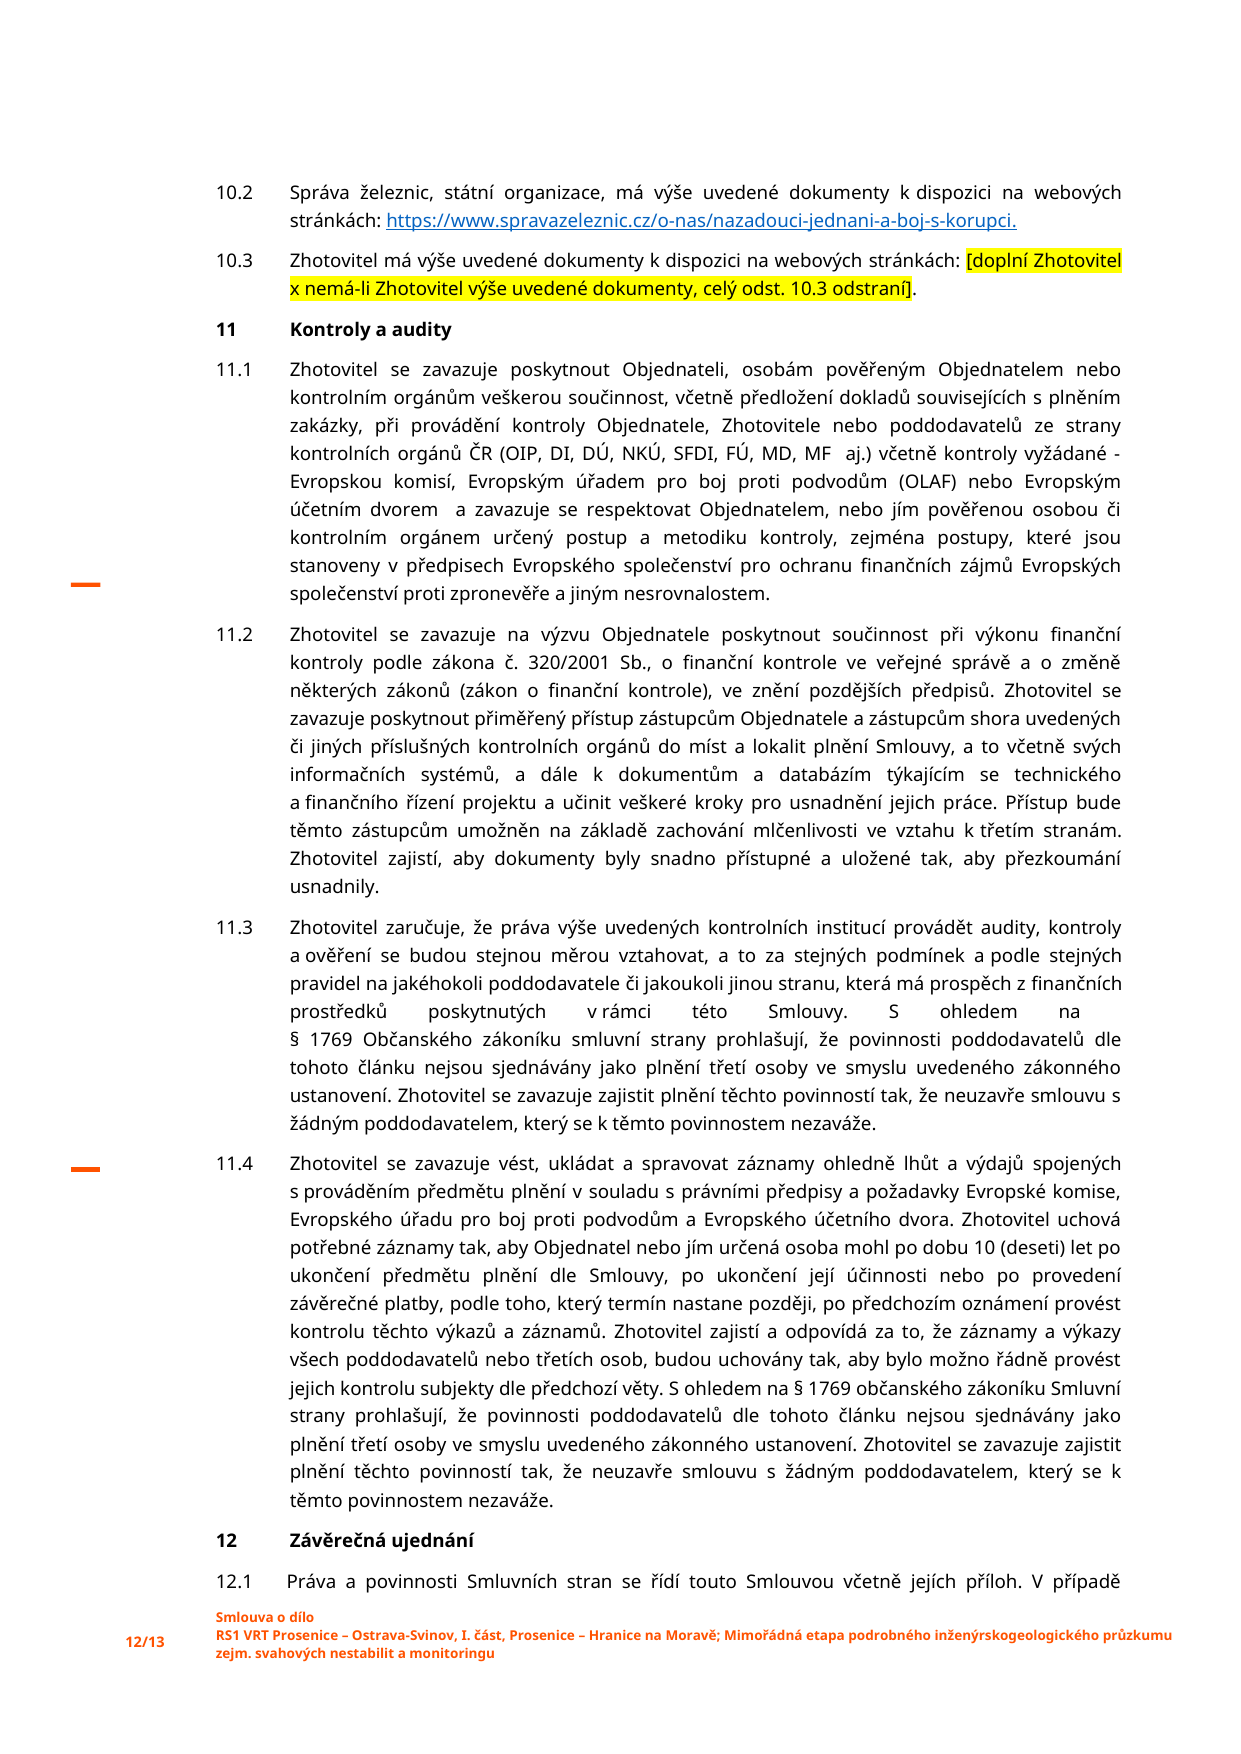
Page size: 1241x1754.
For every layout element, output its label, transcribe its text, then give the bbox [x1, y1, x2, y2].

subtitle Kontroly a audity [216, 316, 1122, 342]
subtitle Zhotovitel se zavazuje vést, ukládat a spravovat záznamy ohledně lhůt a výdajů spojených s prováděním předmětu plnění v souladu s právními předpisy a požadavky Evropské komise, Evropského úřadu pro boj proti podvodům a Evropského účetního dvora. Zhotovitel uchová potřebné záznamy tak, aby Objednatel nebo jím určená osoba mohl po dobu 10 (deseti) let po ukončení předmětu plnění dle Smlouvy, po ukončení její účinnosti nebo po provedení závěrečné platby, podle toho, který termín nastane později, po předchozím oznámení provést kontrolu těchto výkazů a záznamů. Zhotovitel zajistí a odpovídá za to, že záznamy a výkazy všech poddodavatelů nebo třetích osob, budou uchovány tak, aby bylo možno řádně provést jejich kontrolu subjekty dle předchozí věty. S ohledem na § 1769 občanského zákoníku Smluvní strany prohlašují, že povinnosti poddodavatelů dle tohoto článku nejsou sjednávány jako plnění třetí osoby ve smyslu uvedeného zákonného ustanovení. Zhotovitel se zavazuje zajistit plnění těchto povinností tak, že neuzavře smlouvu s žádným poddodavatelem, který se k těmto povinnostem nezaváže. [216, 1151, 1122, 1512]
subtitle Zhotovitel se zavazuje poskytnout Objednateli, osobám pověřeným Objednatelem nebo kontrolním orgánům veškerou součinnost, včetně předložení dokladů souvisejících s plněním zakázky, při provádění kontroly Objednatele, Zhotovitele nebo poddodavatelů ze strany kontrolních orgánů ČR (OIP, DI, DÚ, NKÚ, SFDI, FÚ, MD, MF aj.) včetně kontroly vyžádané - Evropskou komisí, Evropským úřadem pro boj proti podvodům (OLAF) nebo Evropským účetním dvorem a zavazuje se respektovat Objednatelem, nebo jím pověřenou osobou či kontrolním orgánem určený postup a metodiku kontroly, zejména postupy, které jsou stanoveny v předpisech Evropského společenství pro ochranu finančních zájmů Evropských společenství proti zpronevěře a jiným nesrovnalostem. [216, 357, 1122, 606]
subtitle Zhotovitel se zavazuje na výzvu Objednatele poskytnout součinnost při výkonu finanční kontroly podle zákona č. 320/2001 Sb., o finanční kontrole ve veřejné správě a o změně některých zákonů (zákon o finanční kontrole), ve znění pozdějších předpisů. Zhotovitel se zavazuje poskytnout přiměřený přístup zástupcům Objednatele a zástupcům shora uvedených či jiných příslušných kontrolních orgánů do míst a lokalit plnění Smlouvy, a to včetně svých informačních systémů, a dále k dokumentům a databázím týkajícím se technického a finančního řízení projektu a učinit veškeré kroky pro usnadnění jejich práce. Přístup bude těmto zástupcům umožněn na základě zachování mlčenlivosti ve vztahu k třetím stranám. Zhotovitel zajistí, aby dokumenty byly snadno přístupné a uložené tak, aby přezkoumání usnadnily. [216, 621, 1122, 899]
subtitle Zhotovitel má výše uvedené dokumenty k dispozici na webových stránkách: [doplní Zhotovitel x nemá-li Zhotovitel výše uvedené dokumenty, celý odst. 10.3 odstraní]. [216, 247, 1122, 301]
subtitle Závěrečná ujednání [216, 1527, 1122, 1553]
subtitle Zhotovitel zaručuje, že práva výše uvedených kontrolních institucí provádět audity, kontroly a ověření se budou stejnou měrou vztahovat, a to za stejných podmínek a podle stejných pravidel na jakéhokoli poddodavatele či jakoukoli jinou stranu, která má prospěch z finančních prostředků poskytnutých v rámci této Smlouvy. S ohledem na § 1769 Občanského zákoníku smluvní strany prohlašují, že povinnosti poddodavatelů dle tohoto článku nejsou sjednávány jako plnění třetí osoby ve smyslu uvedeného zákonného ustanovení. Zhotovitel se zavazuje zajistit plnění těchto povinností tak, že neuzavře smlouvu s žádným poddodavatelem, který se k těmto povinnostem nezaváže. [216, 914, 1122, 1136]
subtitle Správa železnic, státní organizace, má výše uvedené dokumenty k dispozici na webových stránkách: https://www.spravazeleznic.cz/o-nas/nazadouci-jednani-a-boj-s-korupci. [216, 179, 1122, 232]
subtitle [216, 1568, 1122, 1593]
